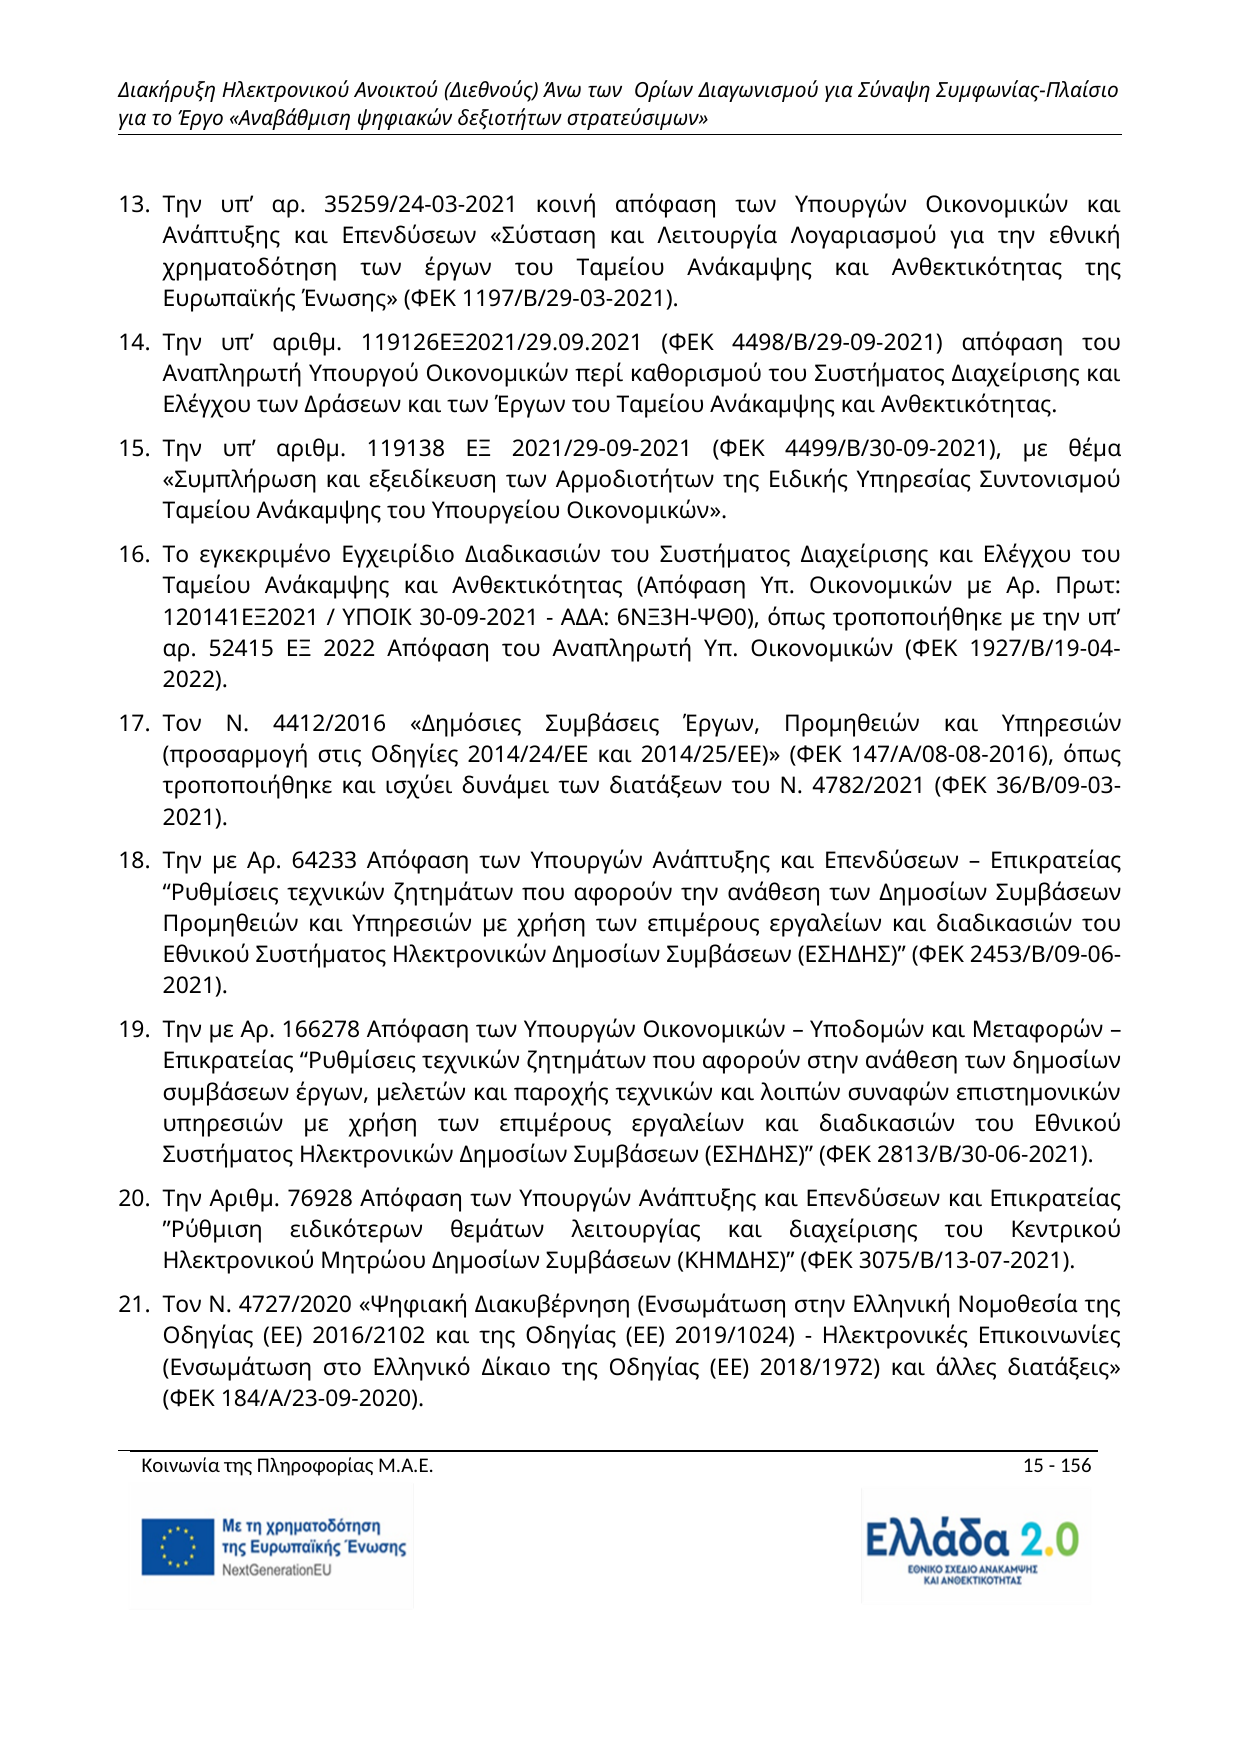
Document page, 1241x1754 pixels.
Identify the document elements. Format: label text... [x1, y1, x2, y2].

list Την υπ’ αριθμ. 119126EΞ2021/29.09.2021 (ΦΕΚ 4498/Β/29-09-2021) απόφαση του Αναπληρωτή Υπουργού Οικονομικών περί καθορισμού του Συστήματος Διαχείρισης και Ελέγχου των Δράσεων και των Έργων του Ταμείου Ανάκαμψης και Ανθεκτικότητας. [118, 326, 1122, 419]
list Την με Αρ. 166278 Απόφαση των Υπουργών Οικονομικών – Υποδομών και Μεταφορών – Επικρατείας “Ρυθμίσεις τεχνικών ζητημάτων που αφορούν στην ανάθεση των δημοσίων συμβάσεων έργων, μελετών και παροχής τεχνικών και λοιπών συναφών επιστημονικών υπηρεσιών με χρήση των επιμέρους εργαλείων και διαδικασιών του Εθνικού Συστήματος Ηλεκτρονικών Δημοσίων Συμβάσεων (ΕΣΗΔΗΣ)” (ΦΕΚ 2813/Β/30-06-2021). [118, 1013, 1122, 1169]
picture [118, 1478, 1092, 1670]
list Τον Ν. 4412/2016 «Δημόσιες Συμβάσεις Έργων, Προμηθειών και Υπηρεσιών (προσαρμογή στις Οδηγίες 2014/24/ΕΕ και 2014/25/ΕΕ)» (ΦΕΚ 147/Α/08-08-2016), όπως τροποποιήθηκε και ισχύει δυνάμει των διατάξεων του Ν. 4782/2021 (ΦΕΚ 36/Β/09-03-2021). [118, 707, 1122, 832]
list Το εγκεκριμένο Εγχειρίδιο Διαδικασιών του Συστήματος Διαχείρισης και Ελέγχου του Ταμείου Ανάκαμψης και Ανθεκτικότητας (Απόφαση Υπ. Οικονομικών με Αρ. Πρωτ: 120141ΕΞ2021 / ΥΠΟΙΚ 30-09-2021 - ΑΔΑ: 6ΝΞ3Η-ΨΘ0), όπως τροποποιήθηκε με την υπ’ αρ. 52415 ΕΞ 2022 Απόφαση του Αναπληρωτή Υπ. Οικονομικών (ΦΕΚ 1927/Β/19-04-2022). [118, 538, 1122, 694]
list Την υπ’ αριθμ. 119138 ΕΞ 2021/29-09-2021 (ΦΕΚ 4499/Β/30-09-2021), με θέμα «Συμπλήρωση και εξειδίκευση των Αρμοδιοτήτων της Ειδικής Υπηρεσίας Συντονισμού Ταμείου Ανάκαμψης του Υπουργείου Οικονομικών». [118, 432, 1122, 526]
list Την υπ’ αρ. 35259/24-03-2021 κοινή απόφαση των Υπουργών Οικονομικών και Ανάπτυξης και Επενδύσεων «Σύσταση και Λειτουργία Λογαριασμού για την εθνική χρηματοδότηση των έργων του Ταμείου Ανάκαμψης και Ανθεκτικότητας της Ευρωπαϊκής Ένωσης» (ΦΕΚ 1197/Β/29-03-2021). [118, 188, 1122, 313]
list Την με Αρ. 64233 Απόφαση των Υπουργών Ανάπτυξης και Επενδύσεων – Επικρατείας “Ρυθμίσεις τεχνικών ζητημάτων που αφορούν την ανάθεση των Δημοσίων Συμβάσεων Προμηθειών και Υπηρεσιών με χρήση των επιμέρους εργαλείων και διαδικασιών του Εθνικού Συστήματος Ηλεκτρονικών Δημοσίων Συμβάσεων (ΕΣΗΔΗΣ)” (ΦΕΚ 2453/Β/09-06-2021). [118, 844, 1122, 1001]
list Την Αριθμ. 76928 Απόφαση των Υπουργών Ανάπτυξης και Επενδύσεων και Επικρατείας ”Ρύθμιση ειδικότερων θεμάτων λειτουργίας και διαχείρισης του Κεντρικού Ηλεκτρονικού Μητρώου Δημοσίων Συμβάσεων (ΚΗΜΔΗΣ)” (ΦΕΚ 3075/Β/13-07-2021). [118, 1182, 1122, 1276]
list Τον Ν. 4727/2020 «Ψηφιακή Διακυβέρνηση (Ενσωμάτωση στην Ελληνική Νομοθεσία της Οδηγίας (ΕΕ) 2016/2102 και της Οδηγίας (ΕΕ) 2019/1024) - Ηλεκτρονικές Επικοινωνίες (Ενσωμάτωση στο Ελληνικό Δίκαιο της Οδηγίας (ΕΕ) 2018/1972) και άλλες διατάξεις» (ΦΕΚ 184/Α/23-09-2020). [118, 1288, 1122, 1413]
